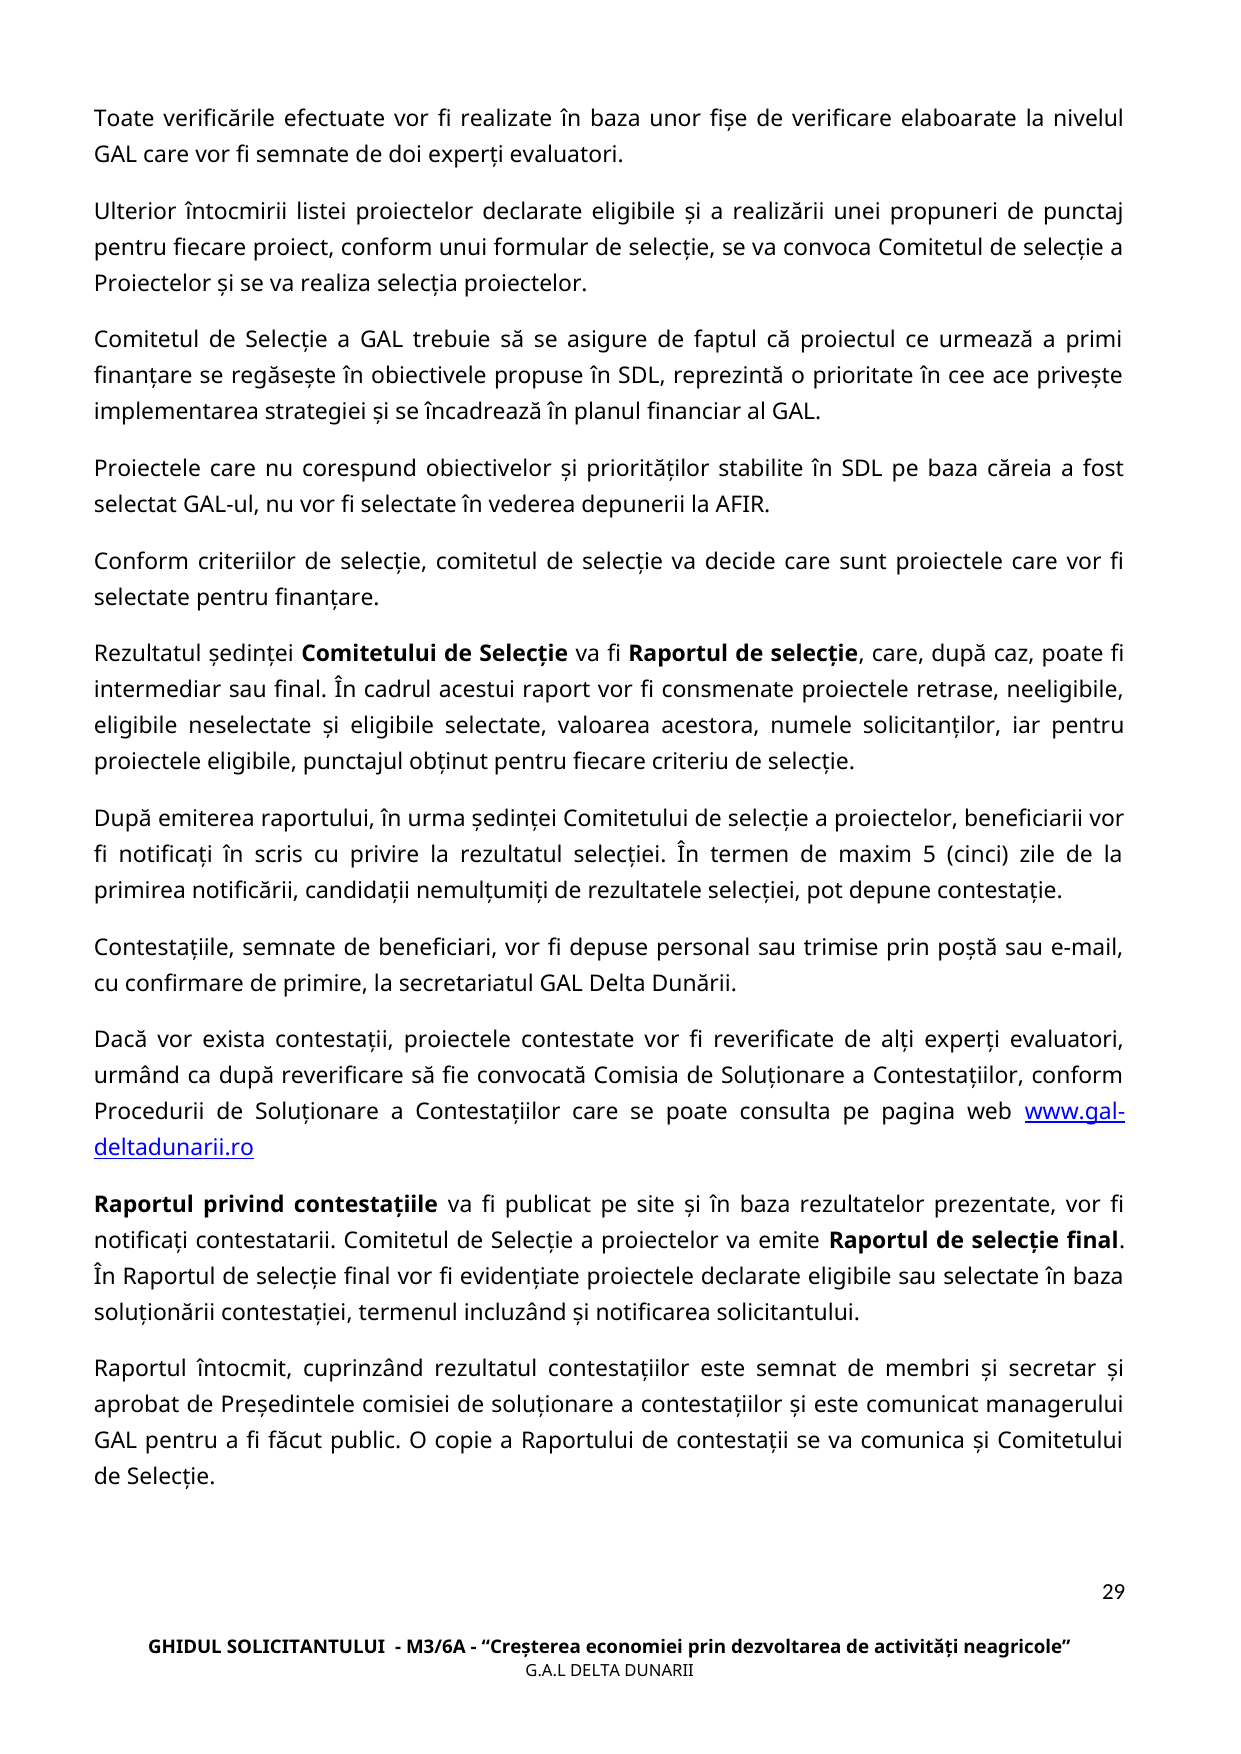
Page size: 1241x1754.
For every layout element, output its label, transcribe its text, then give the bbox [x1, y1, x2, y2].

text Toate verificările efectuate vor fi realizate în baza unor fișe de verificare elaboarate la nivelul GAL care vor fi semnate de doi experți evaluatori. [94, 102, 1125, 169]
text Ulterior întocmirii listei proiectelor declarate eligibile și a realizării unei propuneri de punctaj pentru fiecare proiect, conform unui formular de selecție, se va convoca Comitetul de selecție a Proiectelor și se va realiza selecția proiectelor. [94, 194, 1125, 298]
text Comitetul de Selecție a GAL trebuie să se asigure de faptul că proiectul ce urmează a primi finanțare se regăsește în obiectivele propuse în SDL, reprezintă o prioritate în cee ace privește implementarea strategiei și se încadrează în planul financiar al GAL. [94, 323, 1125, 426]
text Dacă vor exista contestații, proiectele contestate vor fi reverificate de alți experți evaluatori, urmând ca după reverificare să fie convocată Comisia de Soluționare a Contestațiilor, conform Procedurii de Soluționare a Contestațiilor care se poate consulta pe pagina web www.gal-deltadunarii.ro [94, 1023, 1125, 1162]
text Raportul privind contestațiile va fi publicat pe site și în baza rezultatelor prezentate, vor fi notificați contestatarii. Comitetul de Selecție a proiectelor va emite Raportul de selecție final. În Raportul de selecție final vor fi evidențiate proiectele declarate eligibile sau selectate în baza soluționării contestației, termenul incluzând și notificarea solicitantului. [94, 1188, 1125, 1327]
text Raportul întocmit, cuprinzând rezultatul contestațiilor este semnat de membri și secretar și aprobat de Președintele comisiei de soluționare a contestațiilor și este comunicat managerului GAL pentru a fi făcut public. O copie a Raportului de contestații se va comunica și Comitetului de Selecție. [94, 1352, 1125, 1491]
text Conform criteriilor de selecție, comitetul de selecție va decide care sunt proiectele care vor fi selectate pentru finanțare. [94, 544, 1125, 612]
text Contestațiile, semnate de beneficiari, vor fi depuse personal sau trimise prin poștă sau e-mail, cu confirmare de primire, la secretariatul GAL Delta Dunării. [94, 931, 1125, 998]
text Rezultatul ședinței Comitetului de Selecție va fi Raportul de selecție, care, după caz, poate fi intermediar sau final. În cadrul acestui raport vor fi consmenate proiectele retrase, neeligibile, eligibile neselectate și eligibile selectate, valoarea acestora, numele solicitanților, iar pentru proiectele eligibile, punctajul obținut pentru fiecare criteriu de selecție. [94, 637, 1125, 776]
text După emiterea raportului, în urma ședinței Comitetului de selecție a proiectelor, beneficiarii vor fi notificați în scris cu privire la rezultatul selecției. În termen de maxim 5 (cinci) zile de la primirea notificării, candidații nemulțumiți de rezultatele selecției, pot depune contestație. [94, 802, 1125, 905]
text Proiectele care nu corespund obiectivelor și priorităților stabilite în SDL pe baza căreia a fost selectat GAL-ul, nu vor fi selectate în vederea depunerii la AFIR. [94, 452, 1125, 519]
